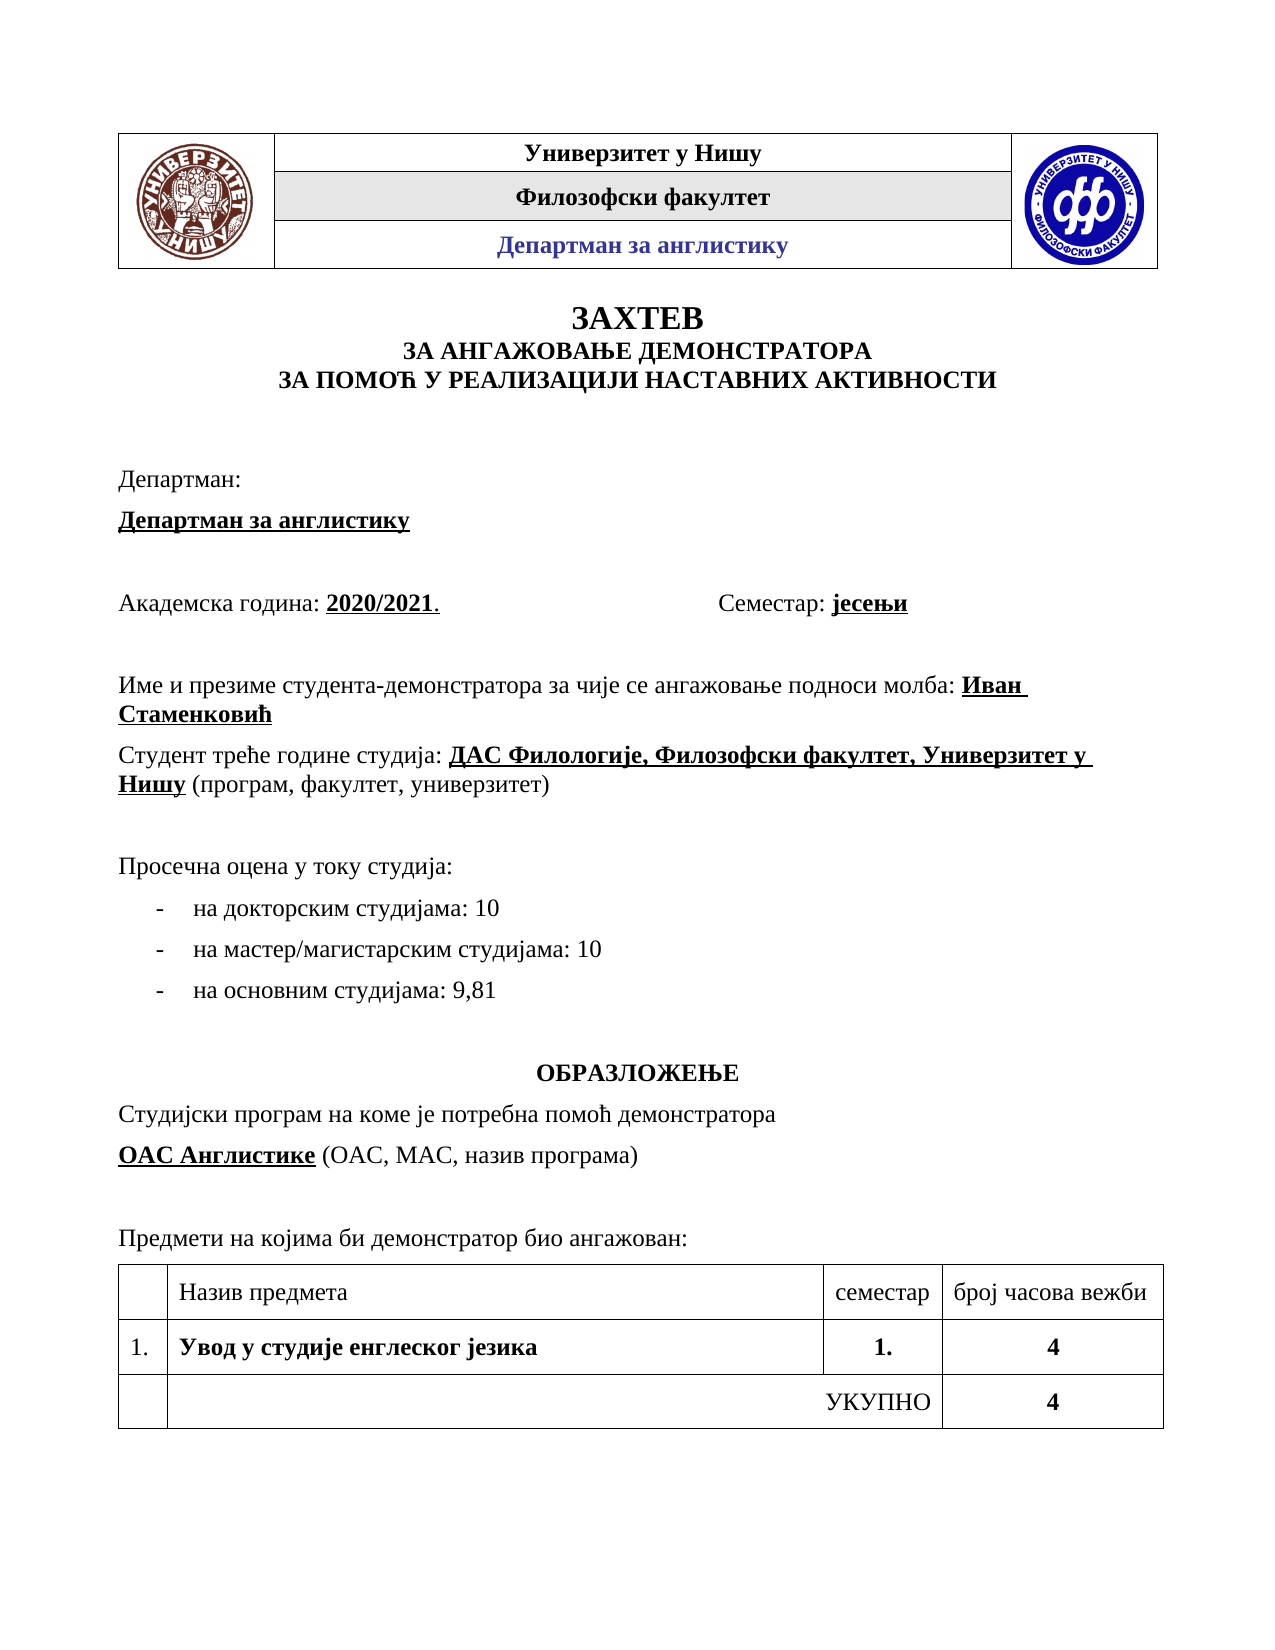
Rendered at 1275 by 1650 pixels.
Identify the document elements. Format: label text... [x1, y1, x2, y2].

table_header семестар [824, 1265, 942, 1319]
text ОАС Англистике (ОАС, МАС, назив програма) [118, 1140, 1157, 1169]
list на докторским студијама: 10 [156, 893, 1157, 921]
text Студент треће године студија: ДАС Филологије, Филозофски факултет, Универзитет у Нишу (програм, факултет, универзитет) [118, 740, 1157, 798]
text ЗАХТЕВ [118, 298, 1157, 336]
table_header [119, 1265, 167, 1319]
list на мастер/магистарским студијама: 10 [156, 934, 1157, 963]
picture [133, 143, 256, 264]
text Департман за англистику [118, 505, 1157, 534]
table_cell УКУПНО [168, 1375, 942, 1428]
table_cell 4 [943, 1320, 1163, 1373]
picture [1024, 145, 1144, 265]
table_cell Увод у студије енглеског језика [168, 1320, 823, 1373]
text ЗА ПОМОЋ У РЕАЛИЗАЦИЈИ НАСТАВНИХ АКТИВНОСТИ [118, 365, 1157, 394]
text Департман: [118, 464, 1157, 493]
text Име и презиме студента-демонстратора за чије се ангажовање подноси молба: Иван Стаменковић [118, 670, 1157, 728]
table_header Назив предмета [168, 1265, 823, 1319]
table_cell 1. [119, 1320, 167, 1373]
list на основним студијама: 9,81 [156, 975, 1157, 1004]
table_cell 4 [943, 1375, 1163, 1428]
text Студијски програм на коме је потребна помоћ демонстратора [118, 1099, 1157, 1128]
text ЗА АНГАЖОВАЊЕ ДЕМОНСТРАТОРА [118, 336, 1157, 365]
text Предмети на којима би демонстратор био ангажован: [118, 1223, 1157, 1251]
table_cell [119, 1375, 167, 1428]
table_header број часова вежби [943, 1265, 1163, 1319]
table_cell 1. [824, 1320, 942, 1373]
text Просечна оцена у току студија: [118, 851, 1157, 880]
text ОБРАЗЛОЖЕЊЕ [118, 1058, 1157, 1086]
text Академска година: 2020/2021. Семестар: јесењи [118, 588, 1157, 616]
